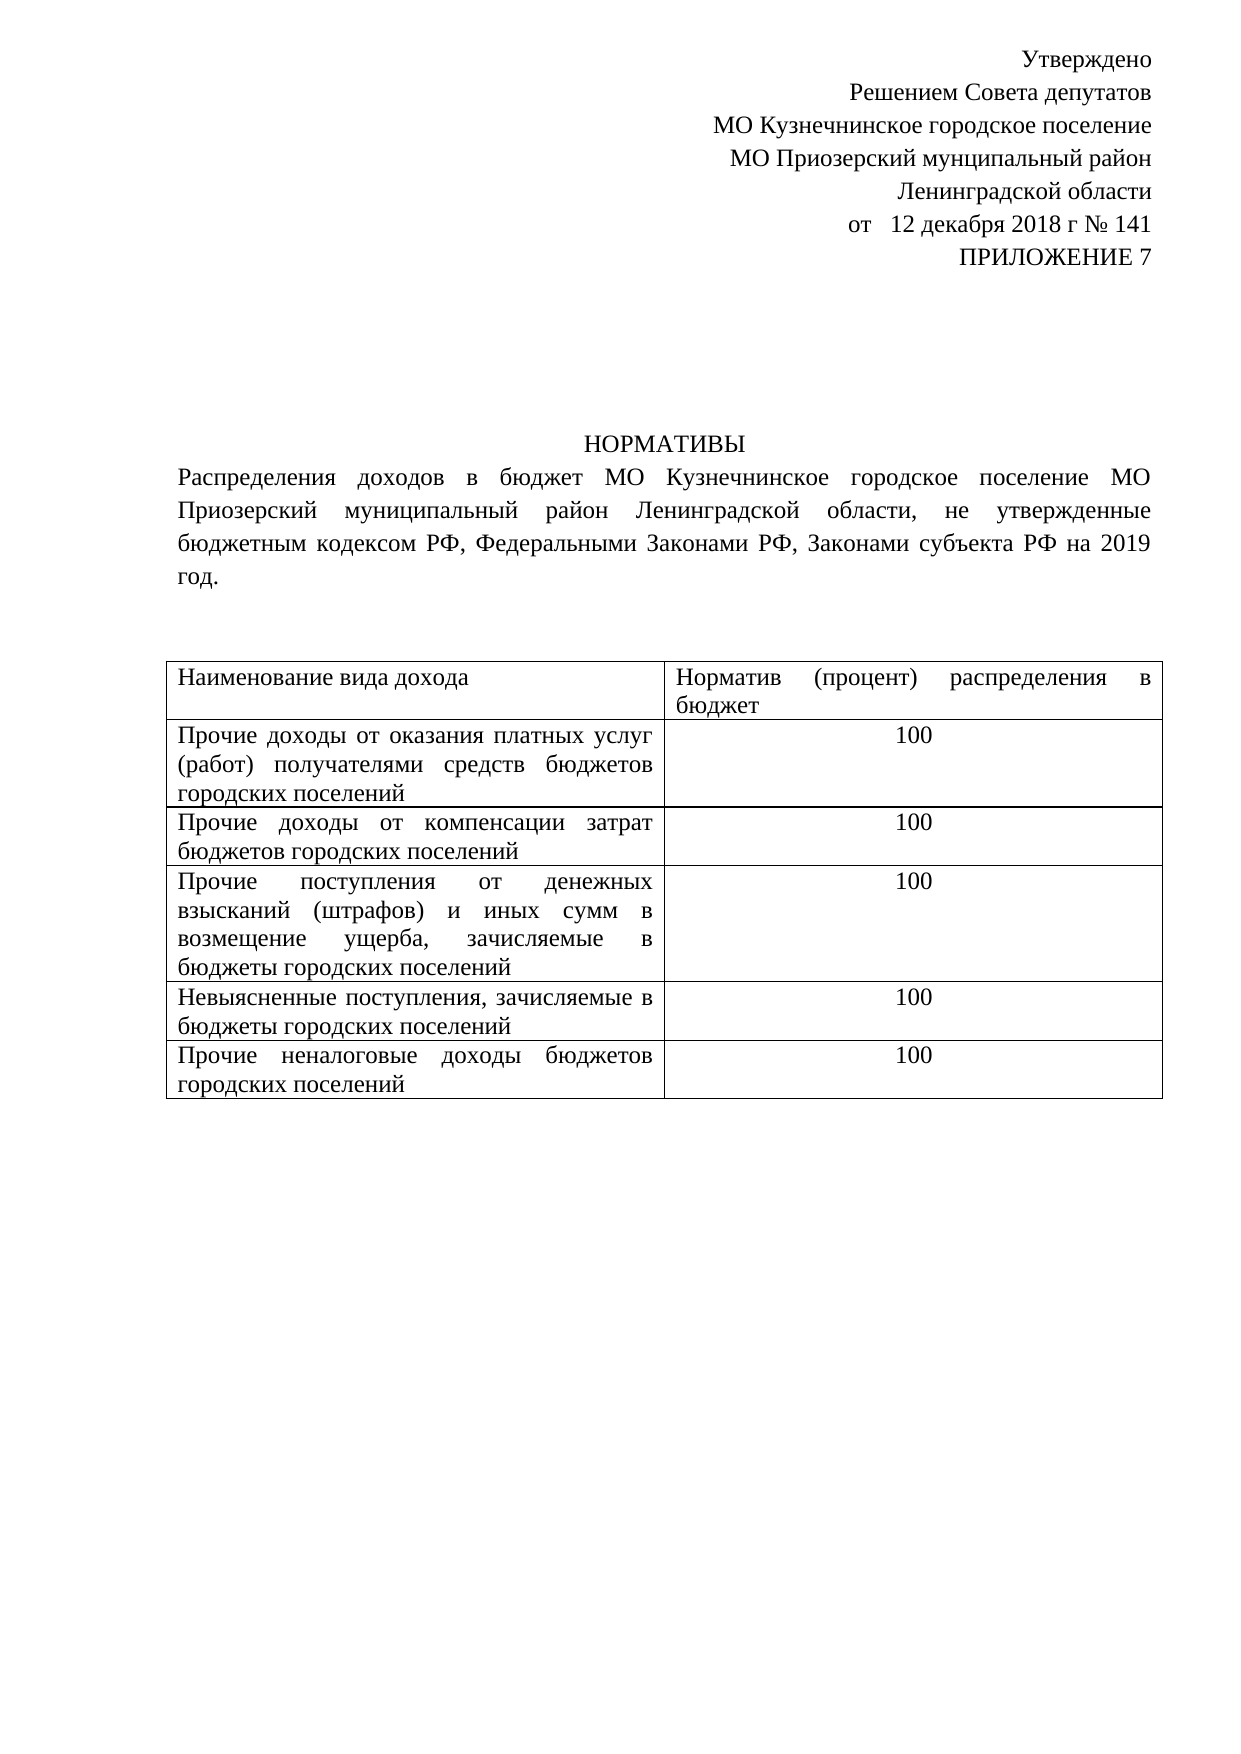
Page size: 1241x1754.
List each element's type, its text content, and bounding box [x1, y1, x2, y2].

text Решением Совета депутатов [177, 77, 1152, 106]
table_cell Прочие доходы от компенсации затрат бюджетов городских поселений [167, 808, 664, 865]
text ПРИЛОЖЕНИЕ 7 [177, 242, 1152, 271]
table_cell 100 [665, 720, 1162, 806]
table_cell Прочие поступления от денежных взысканий (штрафов) и иных сумм в возмещение ущерба, зачисляемые в бюджеты городских поселений [167, 866, 664, 981]
text Утверждено [177, 44, 1152, 73]
table_cell 100 [665, 866, 1162, 981]
table_cell Прочие доходы от оказания платных услуг (работ) получателями средств бюджетов городских поселений [167, 720, 664, 806]
table_cell Невыясненные поступления, зачисляемые в бюджеты городских поселений [167, 982, 664, 1039]
text Ленинградской области [177, 176, 1152, 205]
text НОРМАТИВЫ [177, 429, 1152, 458]
table_header Наименование вида дохода [167, 662, 664, 719]
table_cell 100 [665, 982, 1162, 1039]
table_header Норматив (процент) распределения в бюджет [665, 662, 1162, 719]
table_cell Прочие неналоговые доходы бюджетов городских поселений [167, 1041, 664, 1098]
table_cell 100 [665, 808, 1162, 865]
text МО Приозерский мунципальный район [177, 143, 1152, 172]
table_cell 100 [665, 1041, 1162, 1098]
text от 12 декабря 2018 г № 141 [177, 209, 1152, 238]
text МО Кузнечнинское городское поселение [177, 110, 1152, 139]
text Распределения доходов в бюджет МО Кузнечнинское городское поселение МО Приозерский муниципальный район Ленинградской области, не утвержденные бюджетным кодексом РФ, Федеральными Законами РФ, Законами субъекта РФ на 2019 год. [177, 462, 1152, 590]
